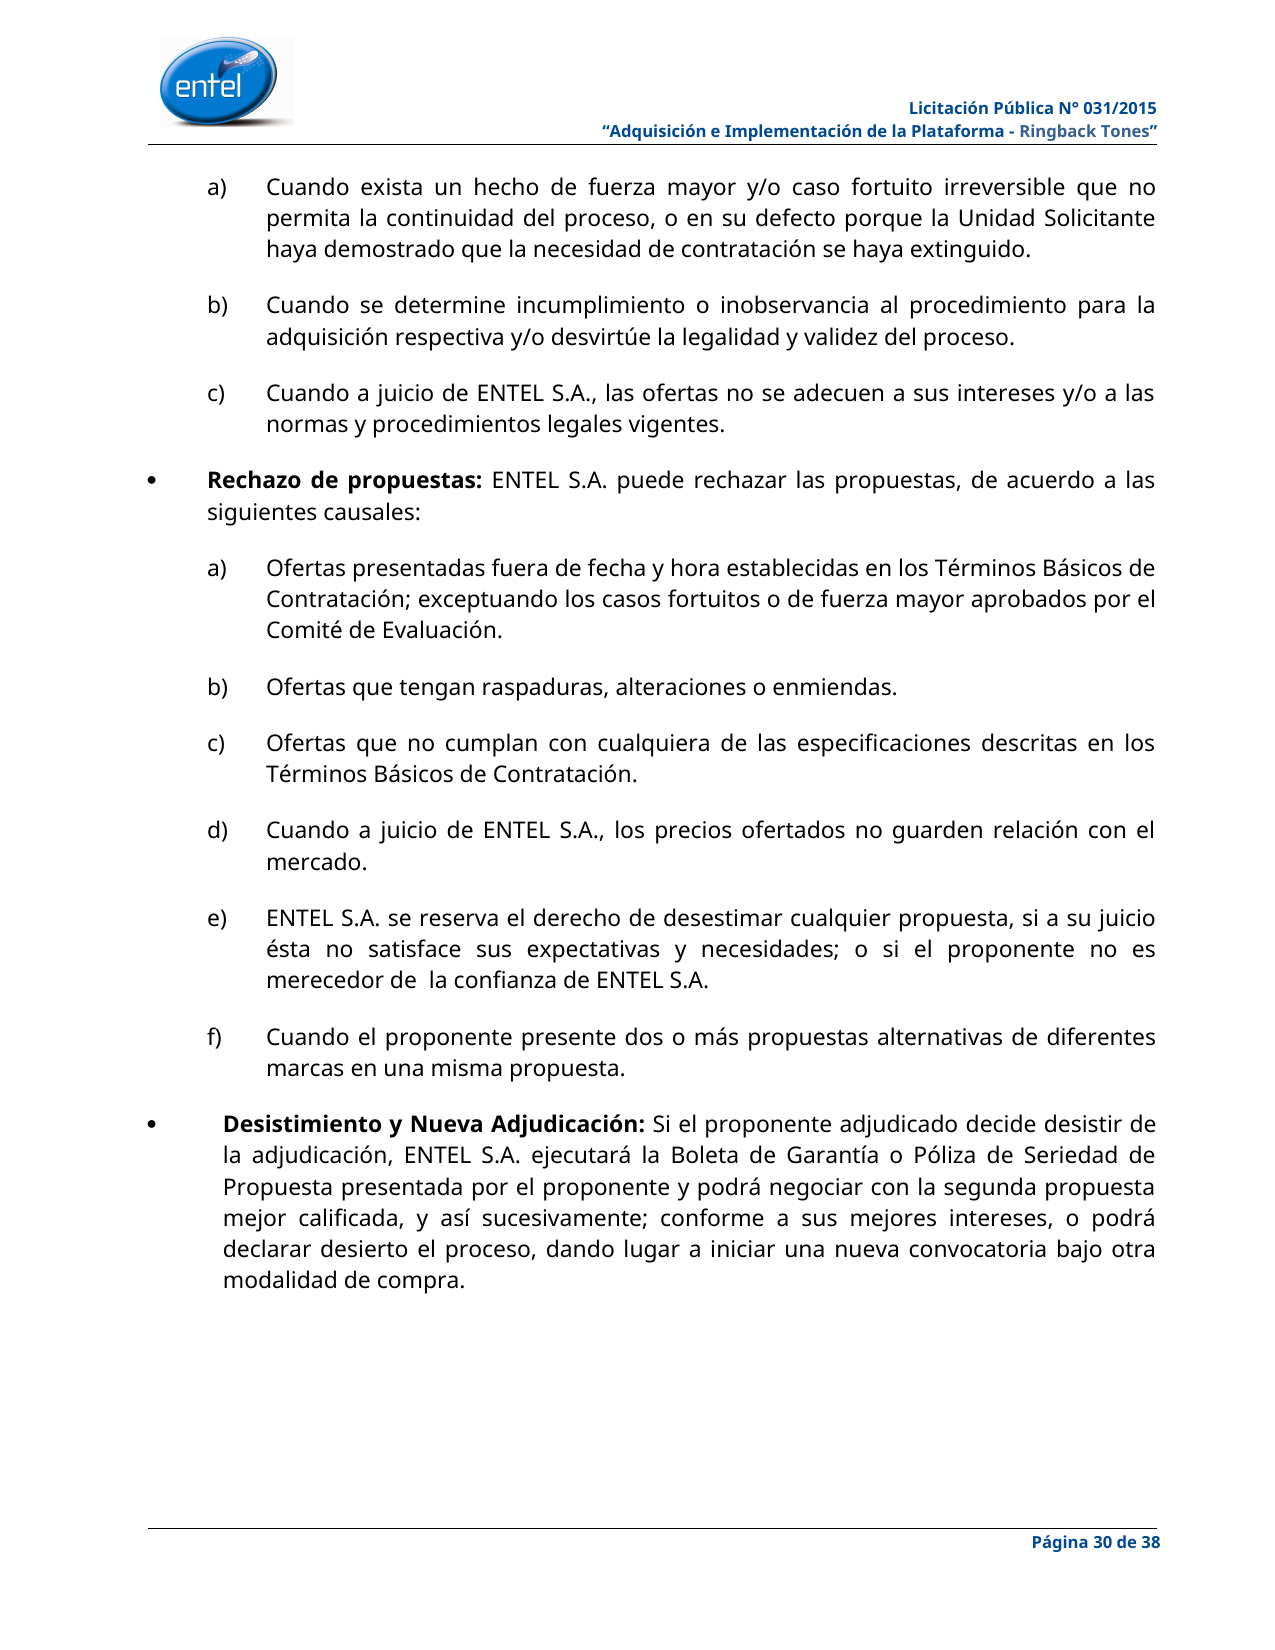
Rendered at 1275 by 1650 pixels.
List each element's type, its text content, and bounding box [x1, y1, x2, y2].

list Desistimiento y Nueva Adjudicación: Si el proponente adjudicado decide desistir de la adjudicación, ENTEL S.A. ejecutará la Boleta de Garantía o Póliza de Seriedad de Propuesta presentada por el proponente y podrá negociar con la segunda propuesta mejor calificada, y así sucesivamente; conforme a sus mejores intereses, o podrá declarar desierto el proceso, dando lugar a iniciar una nueva convocatoria bajo otra modalidad de compra. [148, 1108, 1157, 1296]
list Ofertas que tengan raspaduras, alteraciones o enmiendas. [207, 671, 1157, 702]
list Cuando a juicio de ENTEL S.A., los precios ofertados no guarden relación con el mercado. [207, 814, 1157, 877]
list Cuando a juicio de ENTEL S.A., las ofertas no se adecuen a sus intereses y/o a las normas y procedimientos legales vigentes. [207, 377, 1157, 439]
list Rechazo de propuestas: ENTEL S.A. puede rechazar las propuestas, de acuerdo a las siguientes causales: [148, 464, 1157, 527]
picture [159, 36, 295, 127]
list Cuando exista un hecho de fuerza mayor y/o caso fortuito irreversible que no permita la continuidad del proceso, o en su defecto porque la Unidad Solicitante haya demostrado que la necesidad de contratación se haya extinguido. [207, 171, 1157, 264]
list Cuando se determine incumplimiento o inobservancia al procedimiento para la adquisición respectiva y/o desvirtúe la legalidad y validez del proceso. [207, 289, 1157, 352]
list Ofertas que no cumplan con cualquiera de las especificaciones descritas en los Términos Básicos de Contratación. [207, 727, 1157, 789]
list Cuando el proponente presente dos o más propuestas alternativas de diferentes marcas en una misma propuesta. [207, 1021, 1157, 1083]
list Ofertas presentadas fuera de fecha y hora establecidas en los Términos Básicos de Contratación; exceptuando los casos fortuitos o de fuerza mayor aprobados por el Comité de Evaluación. [207, 552, 1157, 646]
list ENTEL S.A. se reserva el derecho de desestimar cualquier propuesta, si a su juicio ésta no satisface sus expectativas y necesidades; o si el proponente no es merecedor de la confianza de ENTEL S.A. [207, 902, 1157, 996]
